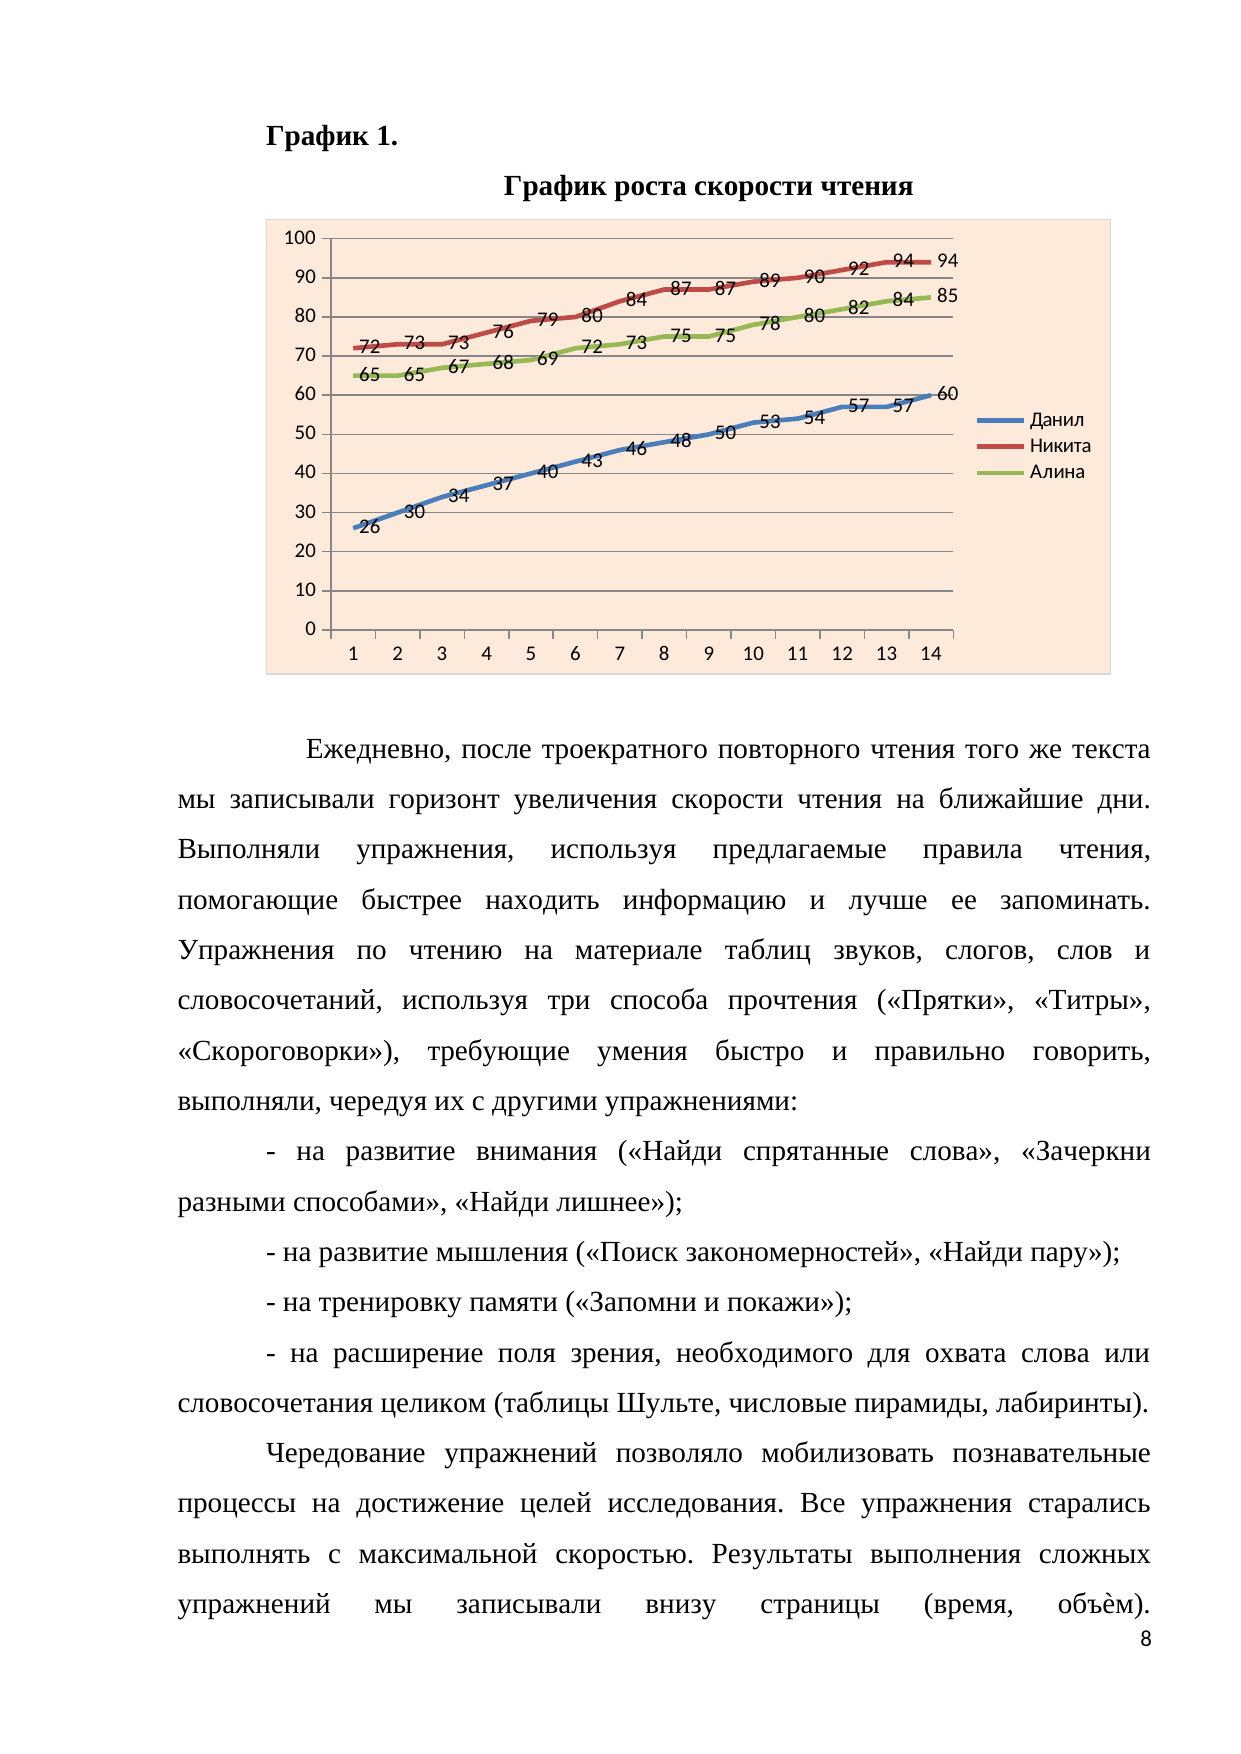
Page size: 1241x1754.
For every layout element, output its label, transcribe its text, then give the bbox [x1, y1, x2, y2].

text - на развитие мышления («Поиск закономерностей», «Найди пару»); [177, 1234, 1152, 1268]
text - на расширение поля зрения, необходимого для охвата слова или словосочетания целиком (таблицы Шульте, числовые пирамиды, лабиринты). [177, 1335, 1152, 1418]
text График 1. [177, 118, 1152, 152]
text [177, 1435, 1152, 1620]
text Ежедневно, после троекратного повторного чтения того же текста мы записывали горизонт увеличения скорости чтения на ближайшие дни. Выполняли упражнения, используя предлагаемые правила чтения, помогающие быстрее находить информацию и лучше ее запоминать. Упражнения по чтению на материале таблиц звуков, слогов, слов и словосочетаний, используя три способа прочтения («Прятки», «Титры», «Скороговорки»), требующие умения быстро и правильно говорить, выполняли, чередуя их с другими упражнениями: [177, 731, 1152, 1117]
text - на тренировку памяти («Запомни и покажи»); [177, 1284, 1152, 1318]
text График роста скорости чтения [177, 168, 1152, 202]
text - на развитие внимания («Найди спрятанные слова», «Зачеркни разными способами», «Найди лишнее»); [177, 1133, 1152, 1217]
